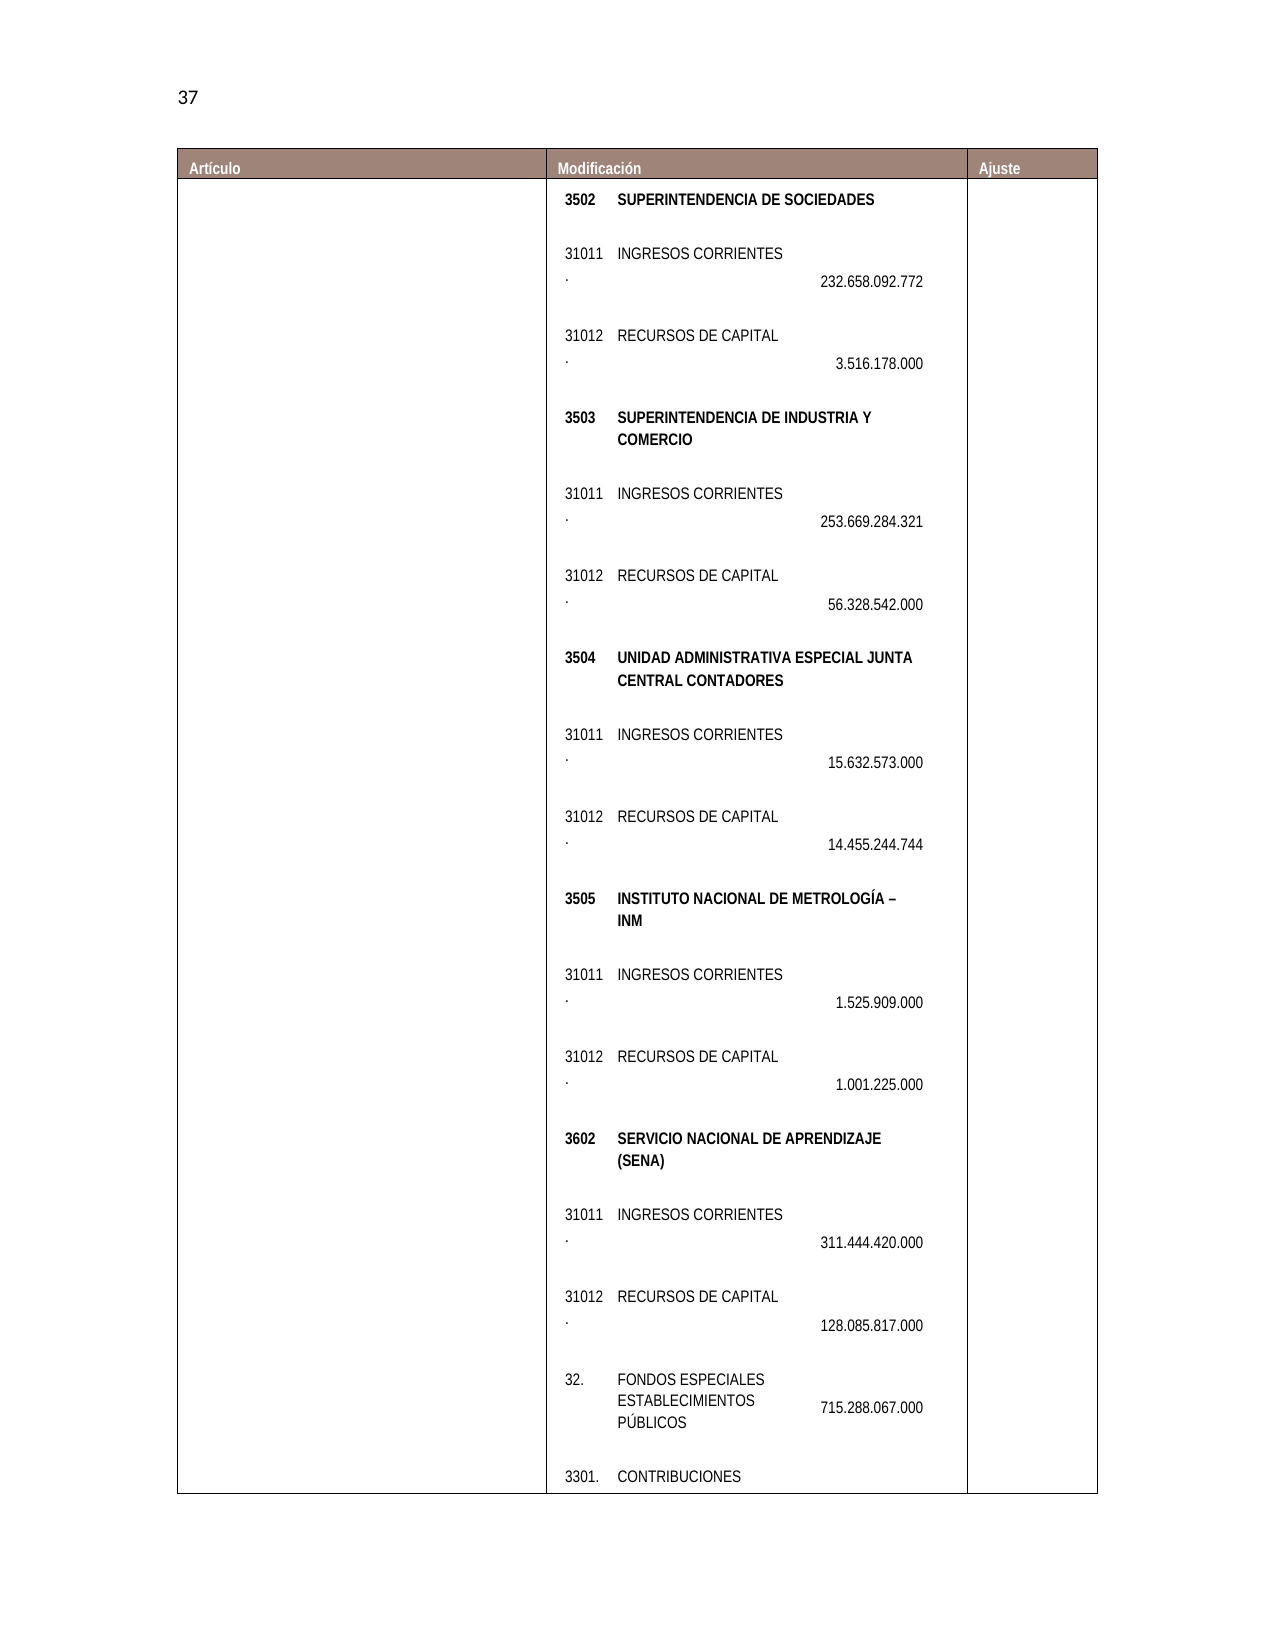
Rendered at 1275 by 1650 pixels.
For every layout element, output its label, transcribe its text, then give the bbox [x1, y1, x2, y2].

table_header Modificación [547, 149, 967, 178]
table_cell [547, 179, 967, 1493]
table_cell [178, 179, 546, 1493]
table_header Ajuste [968, 149, 1097, 178]
table_header Artículo [178, 149, 546, 178]
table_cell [968, 179, 1097, 1493]
